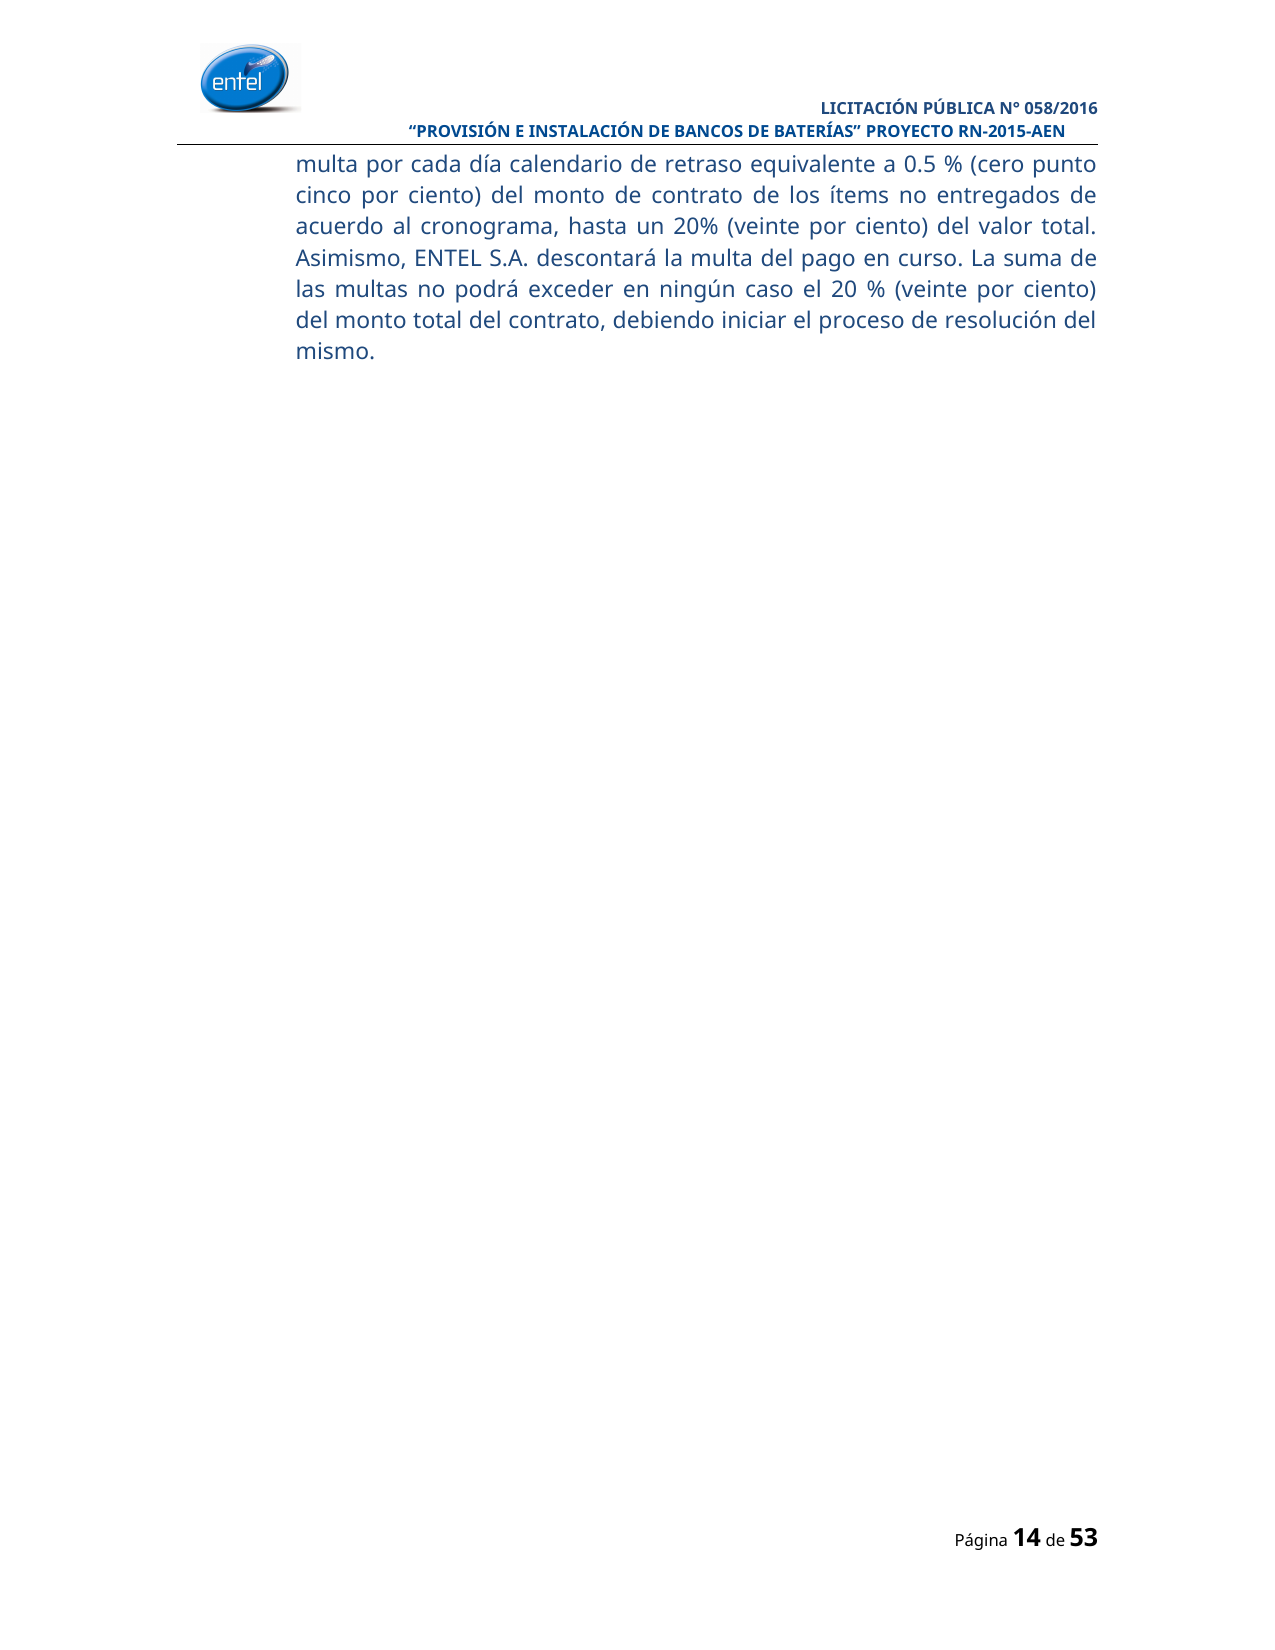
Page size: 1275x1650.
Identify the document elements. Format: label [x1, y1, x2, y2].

text [295, 148, 1098, 366]
picture [200, 43, 302, 113]
